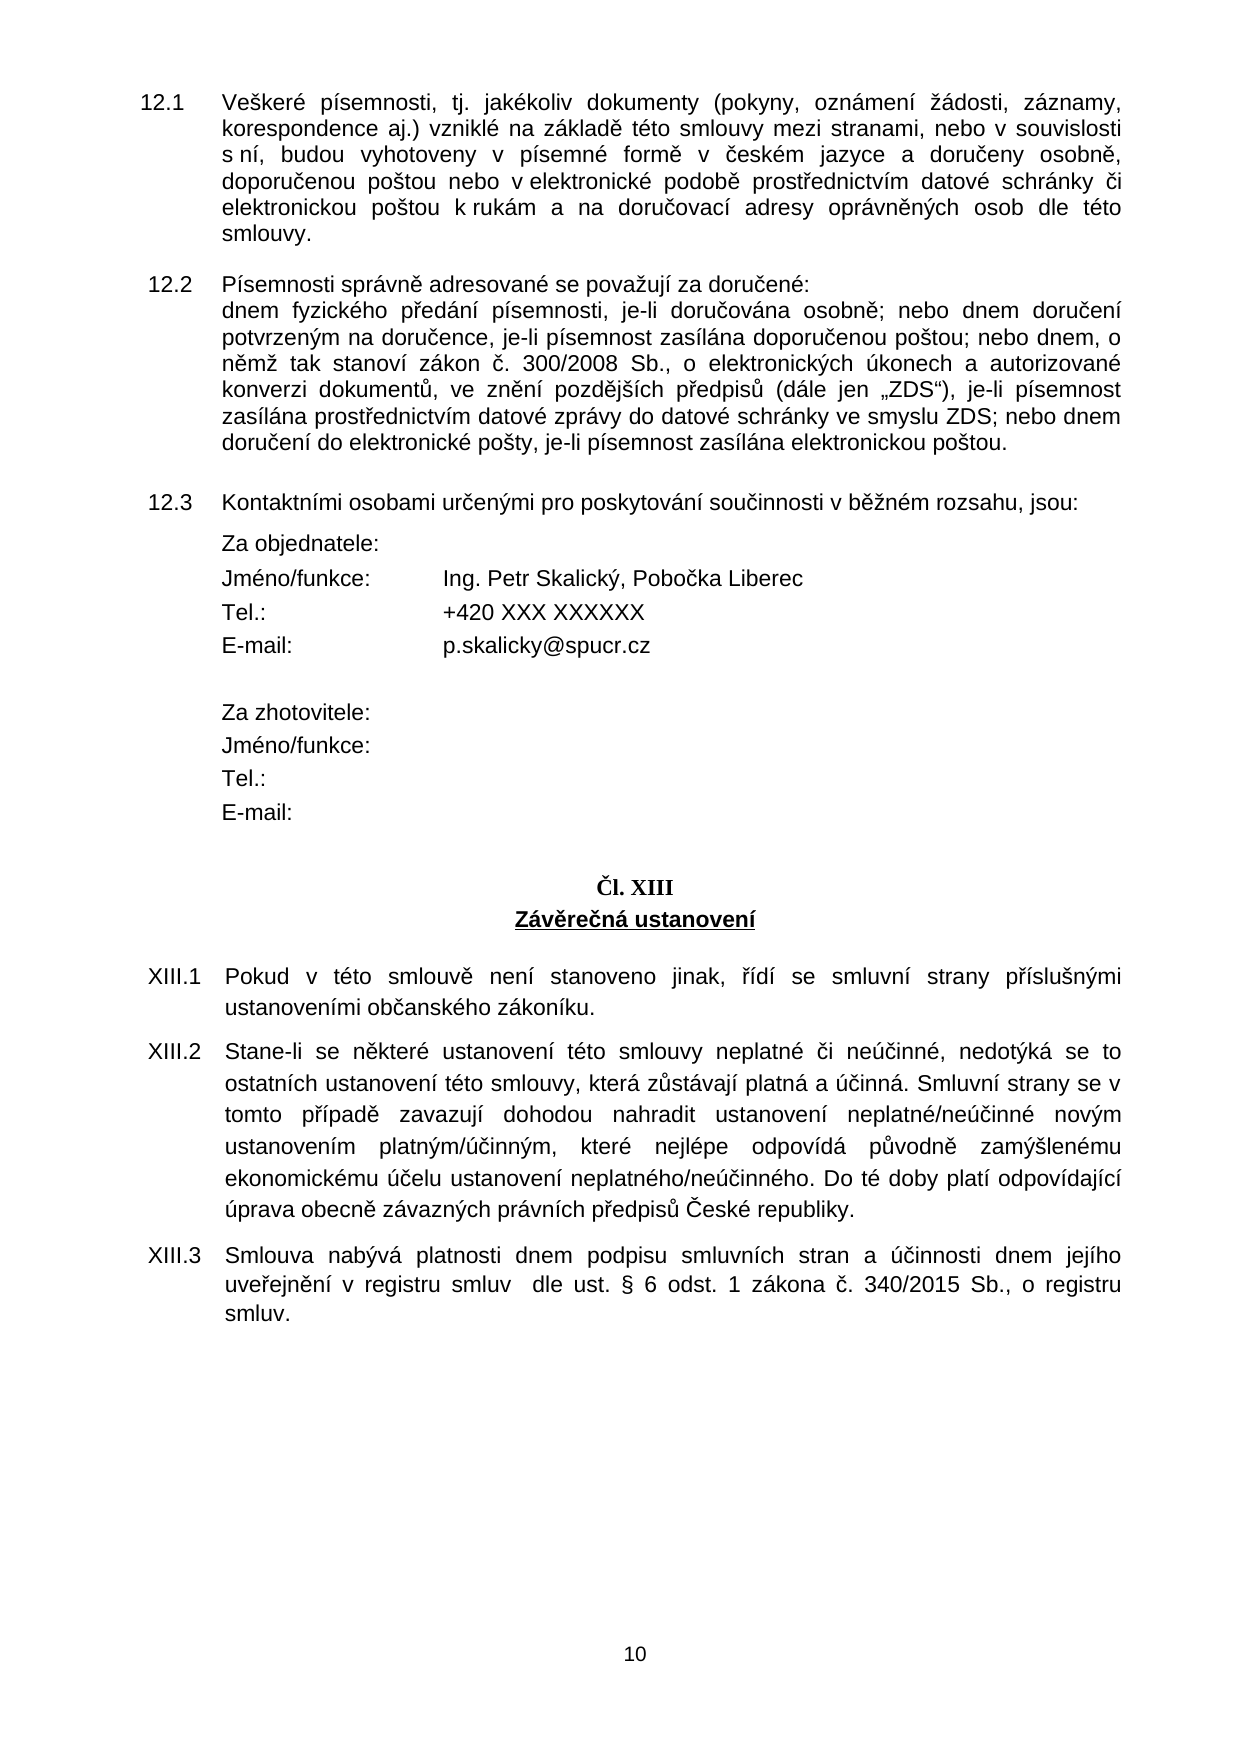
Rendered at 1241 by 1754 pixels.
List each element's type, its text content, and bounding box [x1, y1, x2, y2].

text E-mail: [192, 803, 1122, 824]
text Jméno/funkce: Ing. Petr Skalický, Pobočka Liberec [148, 570, 613, 591]
text Tel.: +420 XXX XXXXXX [192, 603, 1122, 624]
text E-mail: p.skalicky@spucr.cz [192, 637, 535, 658]
text Za objednatele: [221, 528, 1122, 558]
text Jméno/funkce: Ing. Petr Skalický, Pobočka Liberec [601, 570, 1122, 591]
list Kontaktními osobami určenými pro poskytování součinnosti v běžném rozsahu, jsou: [148, 487, 1122, 516]
text Závěrečná ustanovení [148, 874, 1122, 932]
list Písemnosti správně adresované se považují za doručené: [148, 271, 1122, 297]
list Smlouva nabývá platnosti dnem podpisu smluvních stran a účinnosti dnem jejího uveřejnění v registru smluv dle ust. § 6 odst. 1 zákona č. 340/2015 Sb., o registru smluv. [148, 1240, 1122, 1328]
text dnem fyzického předání písemnosti, je-li doručována osobně; nebo dnem doručení potvrzeným na doručence, je-li písemnost zasílána doporučenou poštou; nebo dnem, o němž tak stanoví zákon č. 300/2008 Sb., o elektronických úkonech a autorizované konverzi dokumentů, ve znění pozdějších předpisů (dále jen „ZDS“), je-li písemnost zasílána prostřednictvím datové zprávy do datové schránky ve smyslu ZDS; nebo dnem doručení do elektronické pošty, je-li písemnost zasílána elektronickou poštou. [222, 297, 1122, 455]
list Stane-li se některé ustanovení této smlouvy neplatné či neúčinné, nedotýká se to ostatních ustanovení této smlouvy, která zůstávají platná a účinná. Smluvní strany se v tomto případě zavazují dohodou nahradit ustanovení neplatné/neúčinné novým ustanovením platným/účinným, které nejlépe odpovídá původně zamýšlenému ekonomickému účelu ustanovení neplatného/neúčinného. Do té doby platí odpovídající úprava obecně závazných právních předpisů České republiky. [148, 1038, 1122, 1222]
list Pokud v této smlouvě není stanoveno jinak, řídí se smluvní strany příslušnými ustanoveními občanského zákoníku. [148, 963, 1122, 1021]
text E-mail: p.skalicky@spucr.cz [523, 637, 1122, 658]
text Jméno/funkce: [192, 737, 1122, 758]
text Za zhotovitele: [192, 703, 1122, 724]
text Tel.: [192, 770, 1122, 791]
list Veškeré písemnosti, tj. jakékoliv dokumenty (pokyny, oznámení žádosti, záznamy, korespondence aj.) vzniklé na základě této smlouvy mezi stranami, nebo v souvislosti s ní, budou vyhotoveny v písemné formě v českém jazyce a doručeny osobně, doporučenou poštou nebo v elektronické podobě prostřednictvím datové schránky či elektronickou poštou k rukám a na doručovací adresy oprávněných osob dle této smlouvy. [140, 89, 1122, 247]
